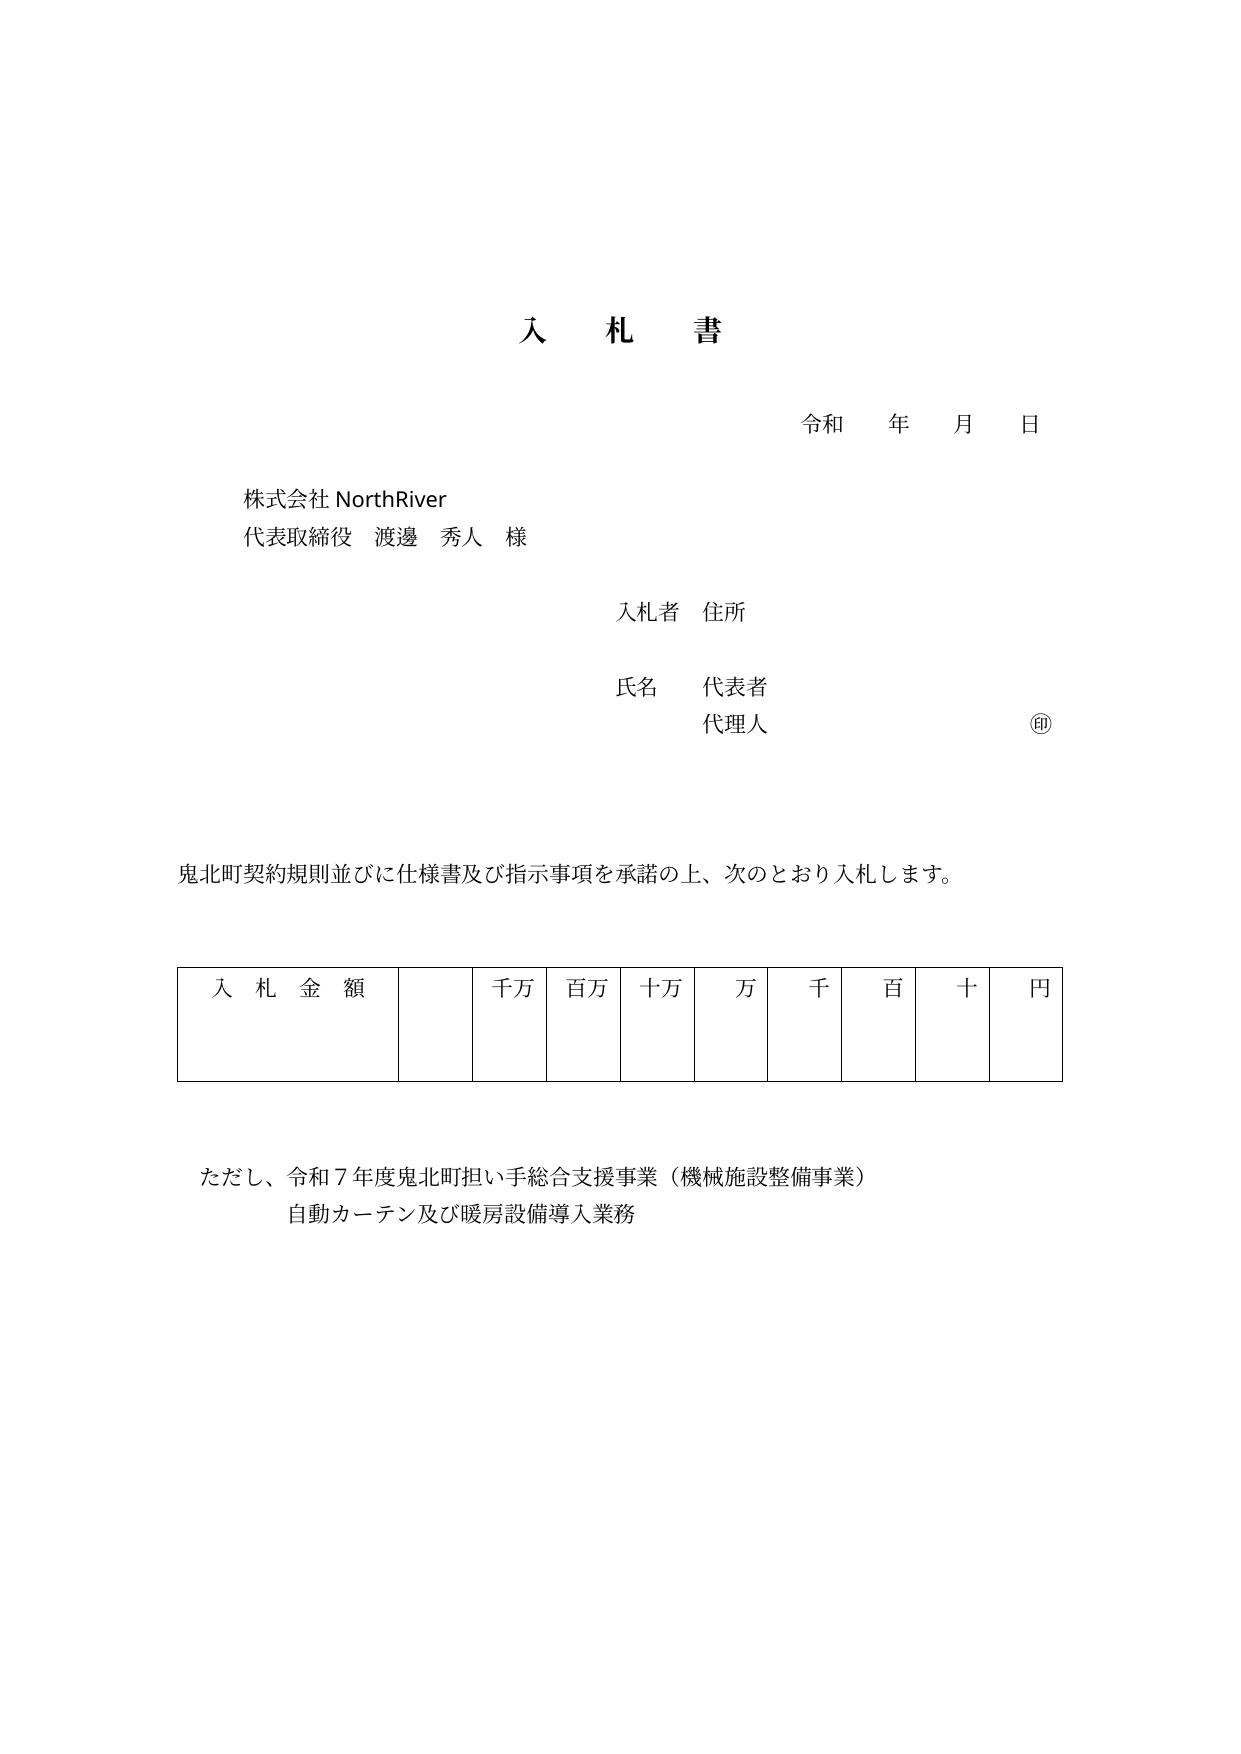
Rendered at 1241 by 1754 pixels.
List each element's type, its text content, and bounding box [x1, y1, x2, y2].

table_header 百 [842, 968, 915, 1081]
table_header 百万 [547, 968, 620, 1081]
table_header 入 札 金 額 [178, 968, 398, 1081]
text 代理人 ㊞ [177, 704, 1063, 742]
table_header 十 [916, 968, 989, 1081]
text 令和 年 月 日 [177, 404, 1041, 442]
table_header 十万 [621, 968, 694, 1081]
table_header 円 [990, 968, 1062, 1081]
text 代表取締役 渡邊 秀人 様 [177, 517, 1063, 554]
table_header 千万 [473, 968, 546, 1081]
text 自動カーテン及び暖房設備導入業務 [177, 1195, 1063, 1232]
text 株式会社NorthRiver [177, 479, 1063, 517]
text 入 札 書 [177, 292, 1063, 367]
table_header 千 [768, 968, 841, 1081]
table_header [399, 968, 472, 1081]
text 氏名 代表者 [177, 667, 976, 704]
text 鬼北町契約規則並びに仕様書及び指示事項を承諾の上、次のとおり入札します。 [177, 854, 1063, 892]
text ただし、令和７年度鬼北町担い手総合支援事業（機械施設整備事業） [177, 1157, 1063, 1195]
table_header 万 [695, 968, 767, 1081]
text 入札者 住所 [177, 592, 976, 629]
